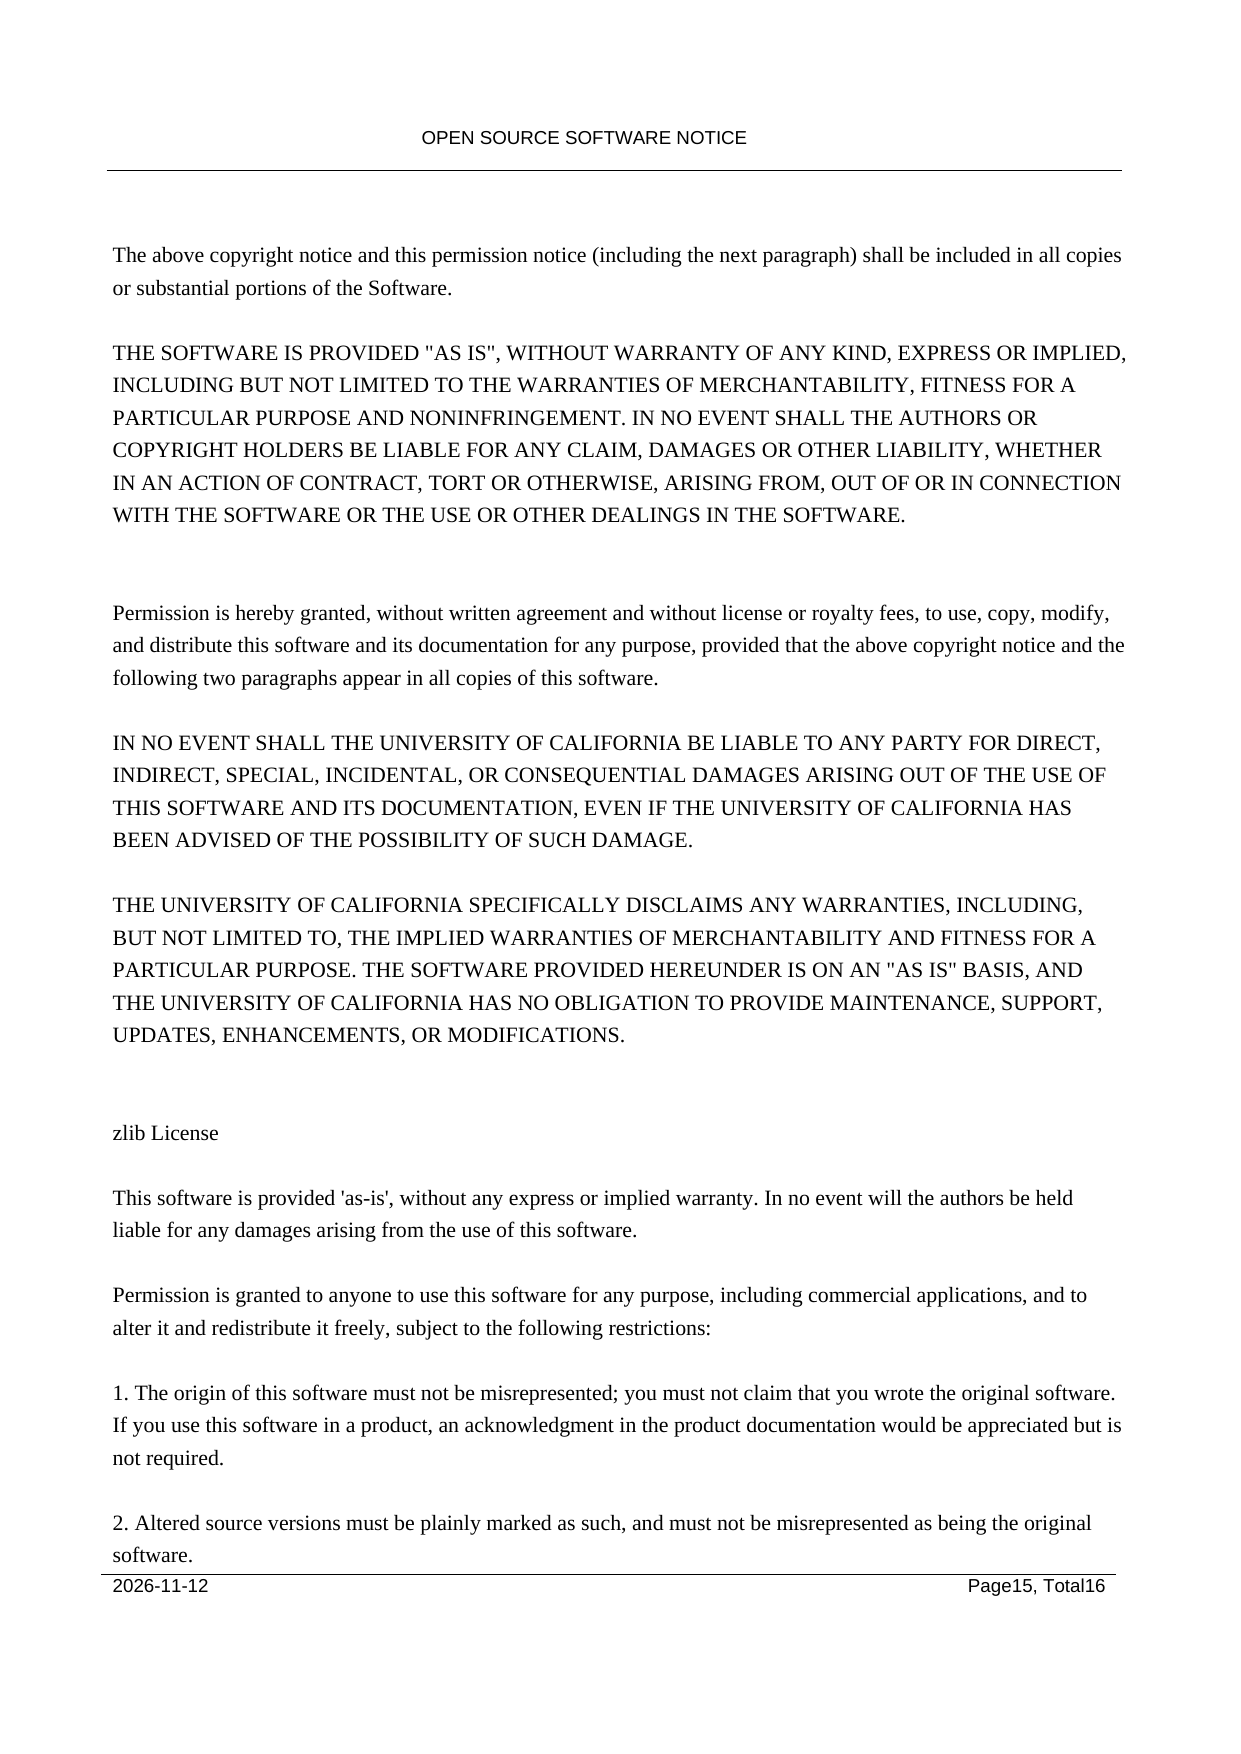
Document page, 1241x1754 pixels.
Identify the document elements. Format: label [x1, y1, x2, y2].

text [112, 206, 1128, 1571]
